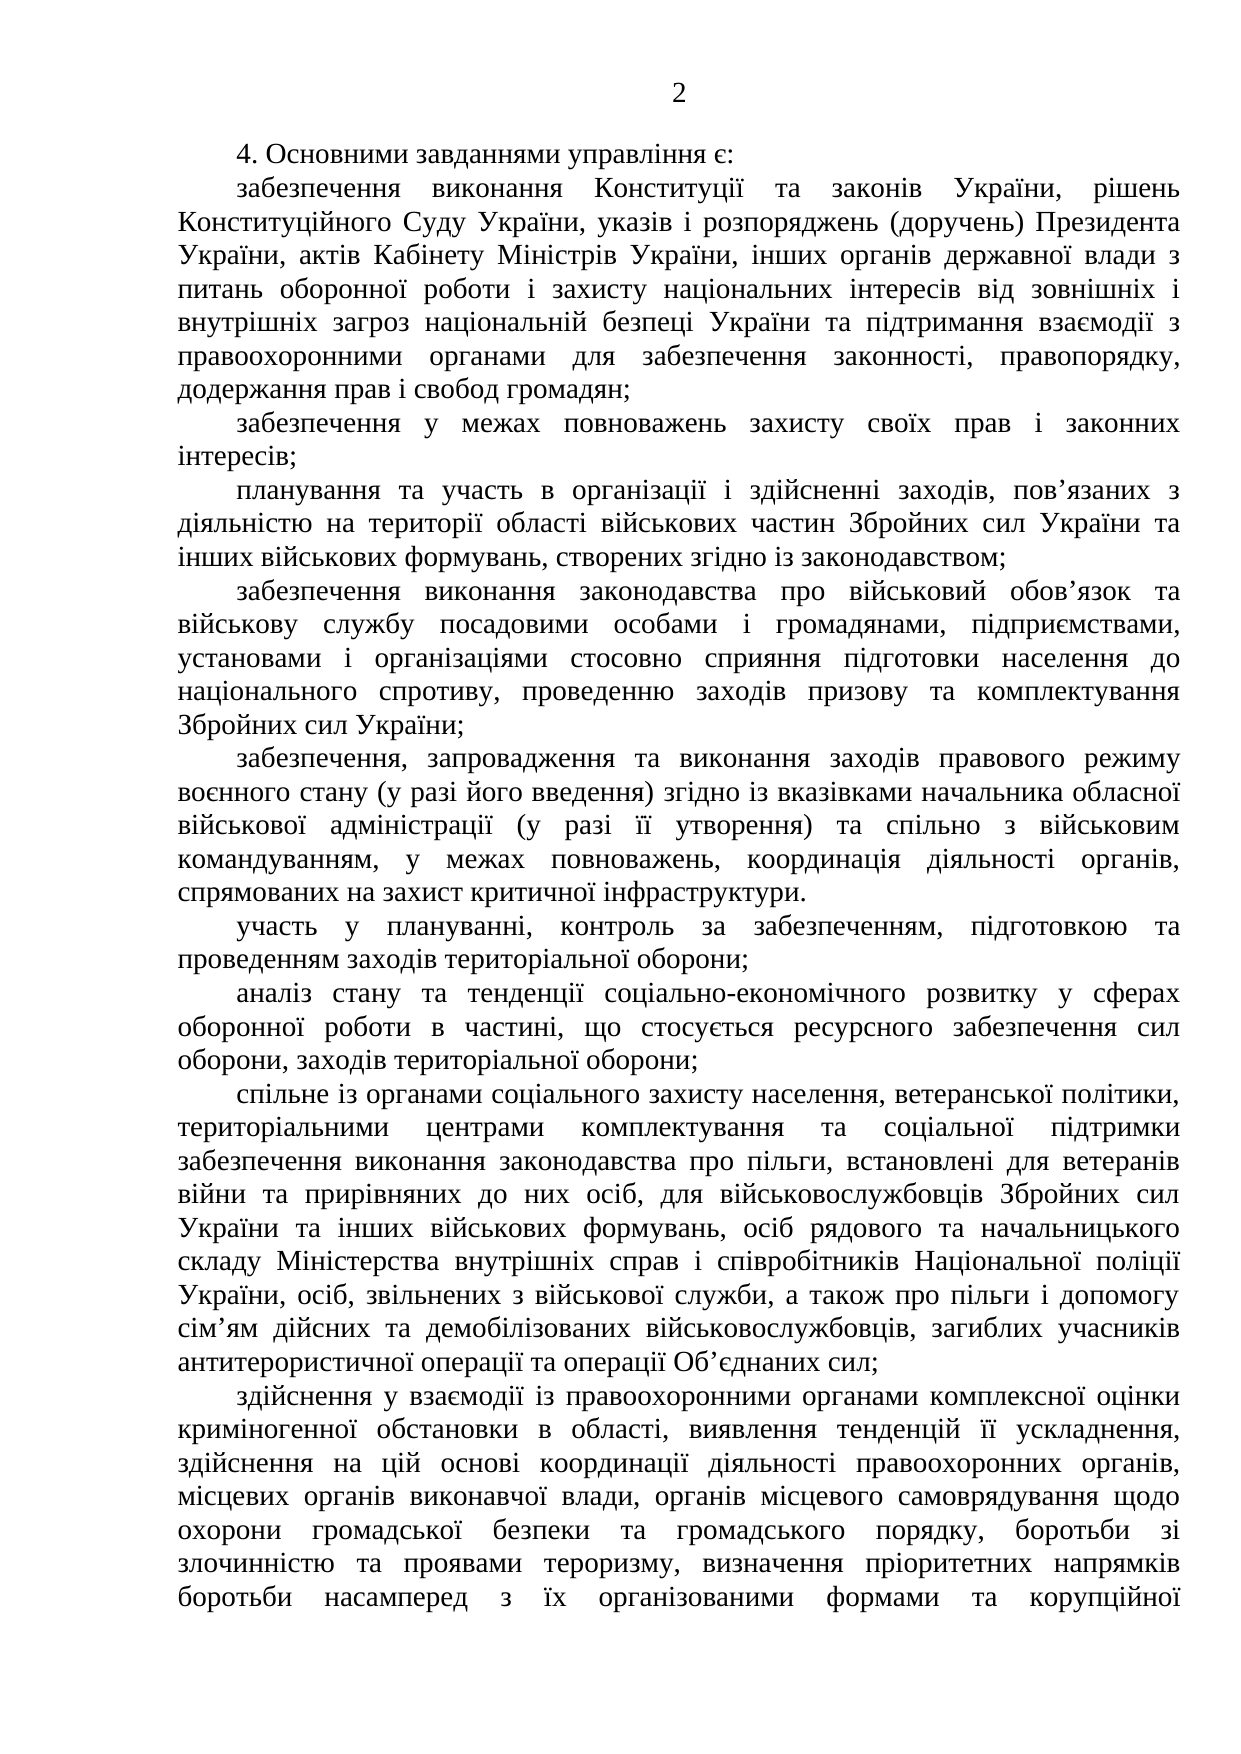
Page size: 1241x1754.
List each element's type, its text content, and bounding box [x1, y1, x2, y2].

text забезпечення, запровадження та виконання заходів правового режиму воєнного стану (у разі його введення) згідно із вказівками начальника обласної військової адміністрації (у разі її утворення) та спільно з військовим командуванням, у межах повноважень, координація діяльності органів, спрямованих на захист критичної інфраструктури. [177, 740, 1181, 908]
text 4. Основними завданнями управління є: [177, 137, 1181, 170]
text планування та участь в організації і здійсненні заходів, пов’язаних з діяльністю на території області військових частин Збройних сил України та інших військових формувань, створених згідно із законодавством; [177, 472, 1181, 573]
text забезпечення виконання Конституції та законів України, рішень Конституційного Суду України, указів і розпоряджень (доручень) Президента України, актів Кабінету Міністрів України, інших органів державної влади з питань оборонної роботи і захисту національних інтересів від зовнішніх і внутрішніх загроз національній безпеці України та підтримання взаємодії з правоохоронними органами для забезпечення законності, правопорядку, додержання прав і свобод громадян; [177, 170, 1181, 405]
text забезпечення у межах повноважень захисту своїх прав і законних інтересів; [177, 405, 1181, 472]
text забезпечення виконання законодавства про військовий обов’язок та військову службу посадовими особами і громадянами, підприємствами, установами і організаціями стосовно сприяння підготовки населення до національного спротиву, проведенню заходів призову та комплектування Збройних сил України; [177, 573, 1181, 740]
text спільне із органами соціального захисту населення, ветеранської політики, територіальними центрами комплектування та соціальної підтримки забезпечення виконання законодавства про пільги, встановлені для ветеранів війни та прирівняних до них осіб, для військовослужбовців Збройних сил України та інших військових формувань, осіб рядового та начальницького складу Міністерства внутрішніх справ і співробітників Національної поліції України, осіб, звільнених з військової служби, а також про пільги і допомогу сім’ям дійсних та демобілізованих військовослужбовців, загиблих учасників антитерористичної операції та операції Об’єднаних сил; [177, 1076, 1181, 1378]
text участь у плануванні, контроль за забезпеченням, підготовкою та проведенням заходів територіальної оборони; [177, 908, 1181, 975]
text аналіз стану та тенденції соціально-економічного розвитку у сферах оборонної роботи в частині, що стосується ресурсного забезпечення сил оборони, заходів територіальної оборони; [177, 975, 1181, 1076]
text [177, 1378, 1181, 1612]
